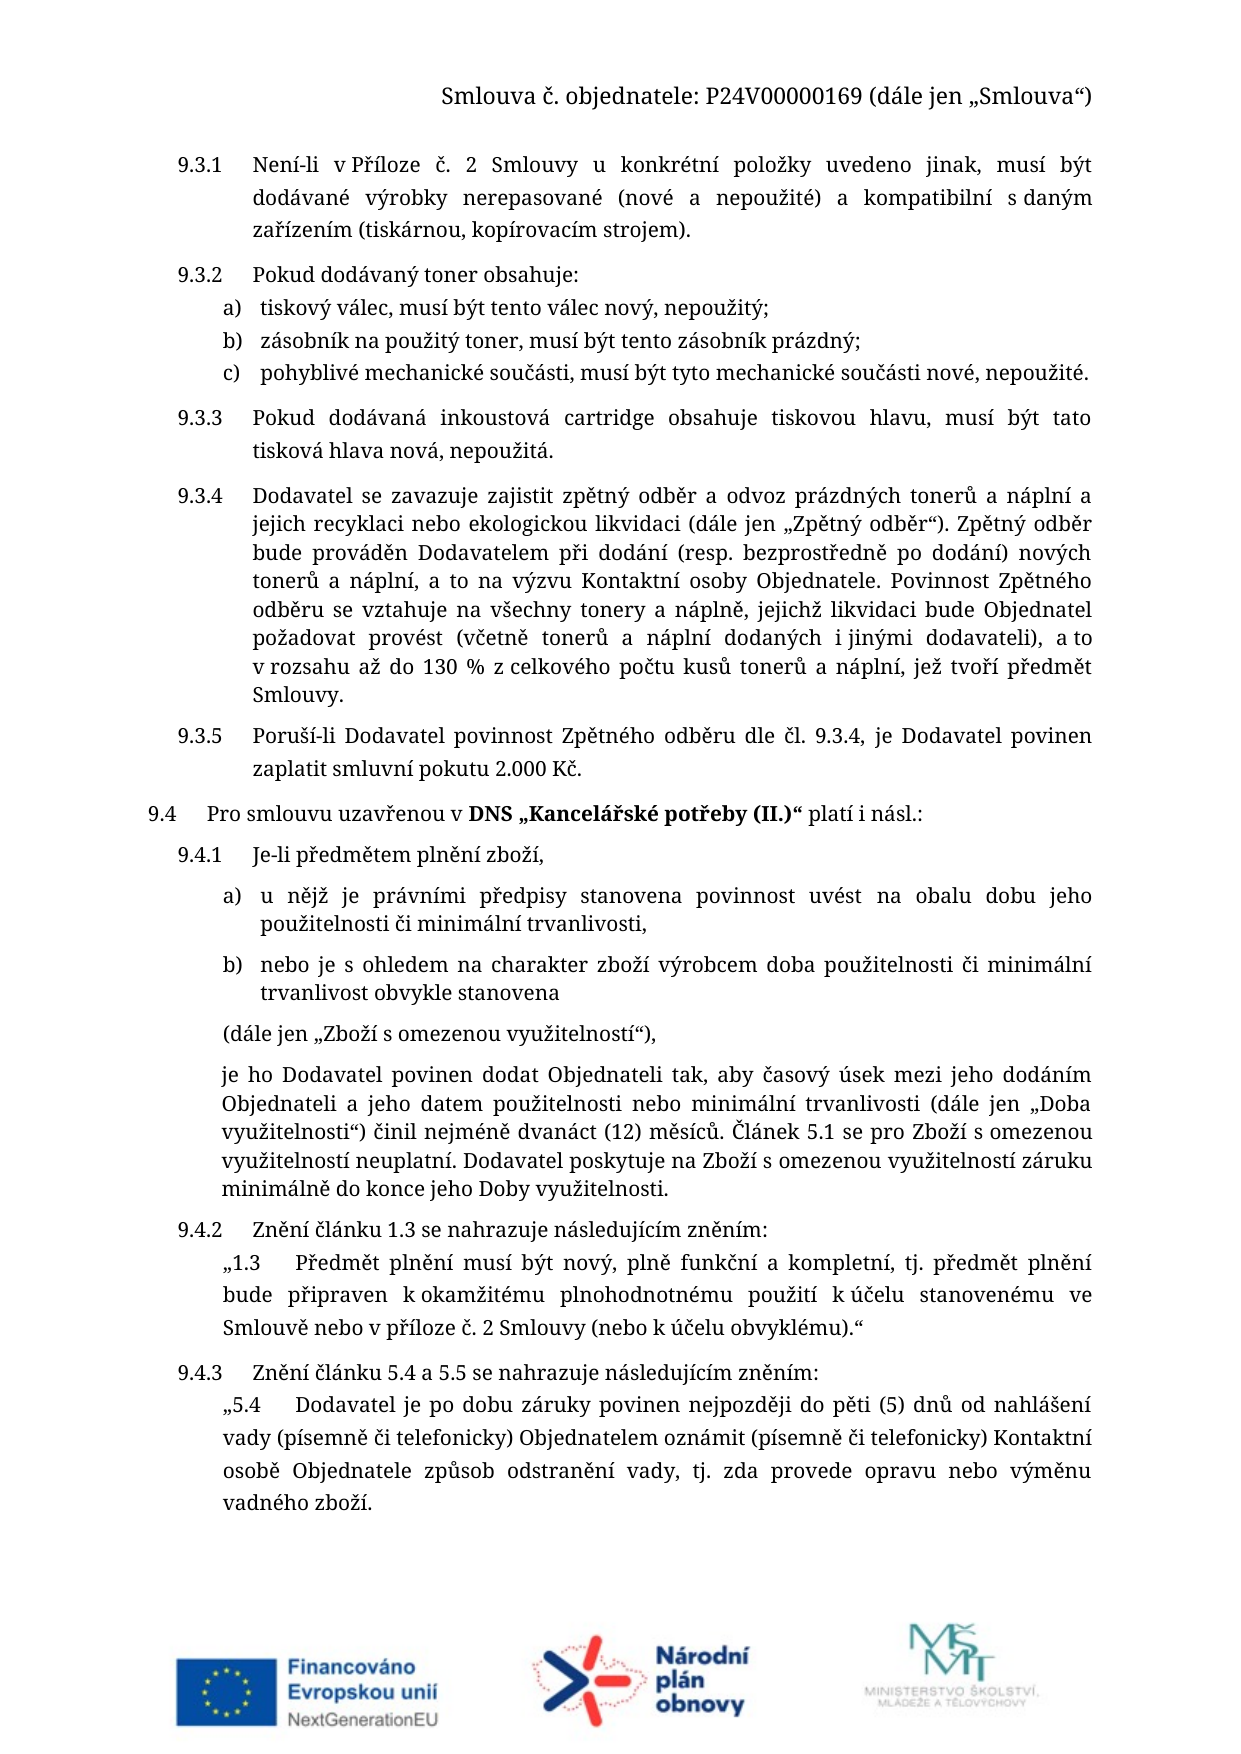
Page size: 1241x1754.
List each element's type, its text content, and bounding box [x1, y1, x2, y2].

list „5.4 Dodavatel je po dobu záruky povinen nejpozději do pěti (5) dnů od nahlášení vady (písemně či telefonicky) Objednatelem oznámit (písemně či telefonicky) Kontaktní osobě Objednatele způsob odstranění vady, tj. zda provede opravu nebo výměnu vadného zboží. [223, 1391, 1093, 1517]
list Pokud dodávaný toner obsahuje: [177, 261, 1093, 289]
list Znění článku 5.4 a 5.5 se nahrazuje následujícím zněním: [177, 1358, 1093, 1386]
list Pokud dodávaná inkoustová cartridge obsahuje tiskovou hlavu, musí být tato tisková hlava nová, nepoužitá. [177, 403, 1093, 464]
list Pro smlouvu uzavřenou v DNS „Kancelářské potřeby (II.)“ platí i násl.: [148, 799, 1093, 827]
list Není-li v Příloze č. 2 Smlouvy u konkrétní položky uvedeno jinak, musí být dodávané výrobky nerepasované (nové a nepoužité) a kompatibilní s daným zařízením (tiskárnou, kopírovacím strojem). [177, 150, 1093, 244]
text (dále jen „Zboží s omezenou využitelností“), [223, 1019, 1093, 1048]
list „1.3 Předmět plnění musí být nový, plně funkční a kompletní, tj. předmět plnění bude připraven k okamžitému plnohodnotnému použití k účelu stanovenému ve Smlouvě nebo v příloze č. 2 Smlouvy (nebo k účelu obvyklému).“ [223, 1248, 1093, 1341]
list tiskový válec, musí být tento válec nový, nepoužitý; [223, 293, 1093, 322]
text je ho Dodavatel povinen dodat Objednateli tak, aby časový úsek mezi jeho dodáním Objednateli a jeho datem použitelnosti nebo minimální trvanlivosti (dále jen „Doba využitelnosti“) činil nejméně dvanáct (12) měsíců. Článek 5.1 se pro Zboží s omezenou využitelností neuplatní. Dodavatel poskytuje na Zboží s omezenou využitelností záruku minimálně do konce jeho Doby využitelnosti. [221, 1060, 1093, 1203]
list Znění článku 1.3 se nahrazuje následujícím zněním: [177, 1215, 1093, 1243]
list nebo je s ohledem na charakter zboží výrobcem doba použitelnosti či minimální trvanlivost obvykle stanovena [223, 950, 1093, 1007]
list Dodavatel se zavazuje zajistit zpětný odběr a odvoz prázdných tonerů a náplní a jejich recyklaci nebo ekologickou likvidaci (dále jen „Zpětný odběr“). Zpětný odběr bude prováděn Dodavatelem při dodání (resp. bezprostředně po dodání) nových tonerů a náplní, a to na výzvu Kontaktní osoby Objednatele. Povinnost Zpětného odběru se vztahuje na všechny tonery a náplně, jejichž likvidaci bude Objednatel požadovat provést (včetně tonerů a náplní dodaných i jinými dodavateli), a to v rozsahu až do 130 % z celkového počtu kusů tonerů a náplní, jež tvoří předmět Smlouvy. [177, 481, 1093, 709]
picture [147, 1577, 1093, 1754]
list u nějž je právními předpisy stanovena povinnost uvést na obalu dobu jeho použitelnosti či minimální trvanlivosti, [223, 881, 1093, 938]
list zásobník na použitý toner, musí být tento zásobník prázdný; [223, 326, 1093, 354]
list pohyblivé mechanické součásti, musí být tyto mechanické součásti nové, nepoužité. [223, 358, 1093, 387]
list Je-li předmětem plnění zboží, [177, 840, 1093, 868]
list Poruší-li Dodavatel povinnost Zpětného odběru dle čl. 9.3.4, je Dodavatel povinen zaplatit smluvní pokutu 2.000 Kč. [177, 721, 1093, 782]
